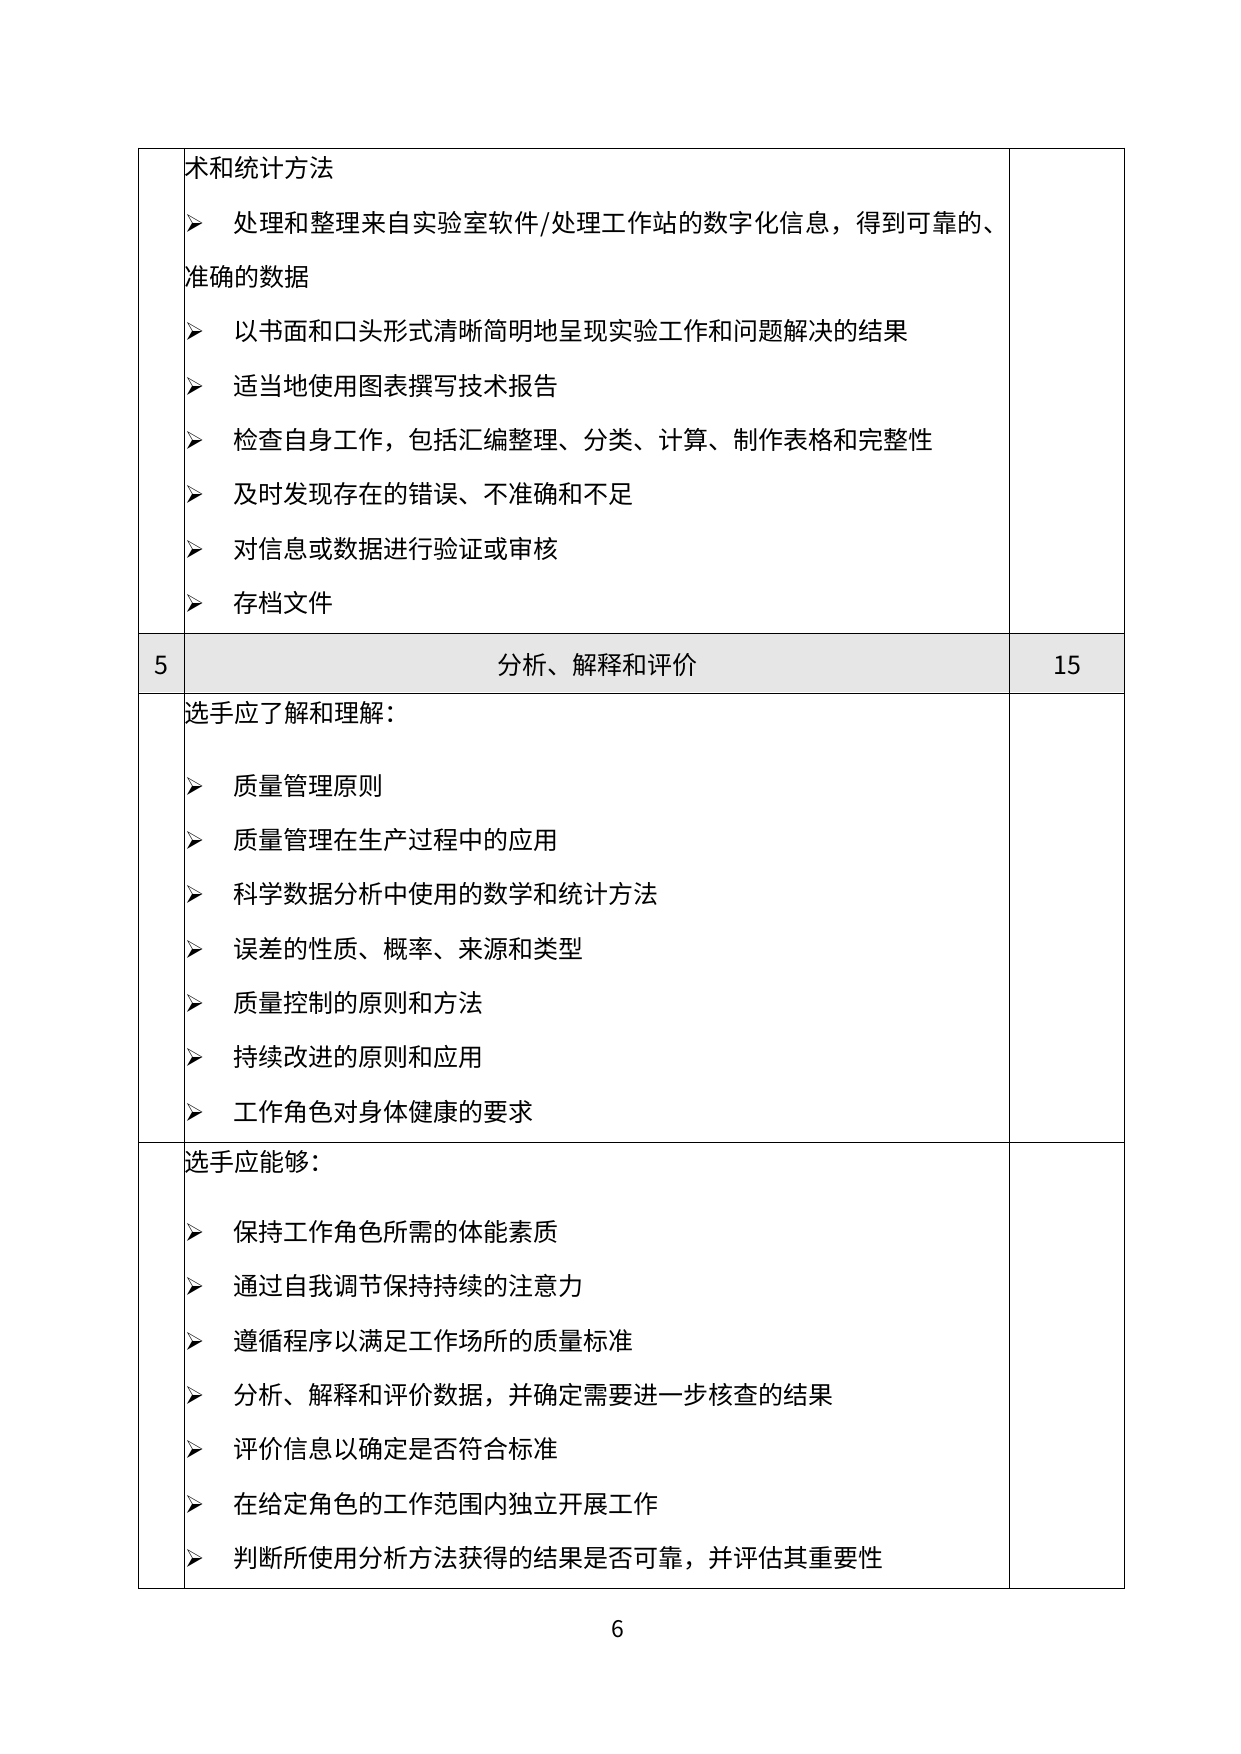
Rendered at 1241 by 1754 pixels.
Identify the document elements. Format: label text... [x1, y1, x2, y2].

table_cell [185, 149, 1009, 633]
table_cell [1010, 694, 1124, 1142]
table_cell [185, 1143, 1009, 1588]
table_cell [139, 149, 184, 633]
table_cell [139, 1143, 184, 1588]
table_cell [139, 694, 184, 1142]
table_cell [1010, 1143, 1124, 1588]
table_cell [1010, 149, 1124, 633]
table_cell 5 [139, 634, 184, 692]
table_cell 分析、解释和评价 [185, 634, 1009, 692]
table_cell 选手应了解和理解： 质量管理原则 质量管理在生产过程中的应用 科学数据分析中使用的数学和统计方法 误差的性质、概率、来源和类型 质量控制的原则和方法 持续改进的原则和应用 工作角色对身体健康的要求 [185, 694, 1009, 1142]
table_cell 15 [1010, 634, 1124, 692]
